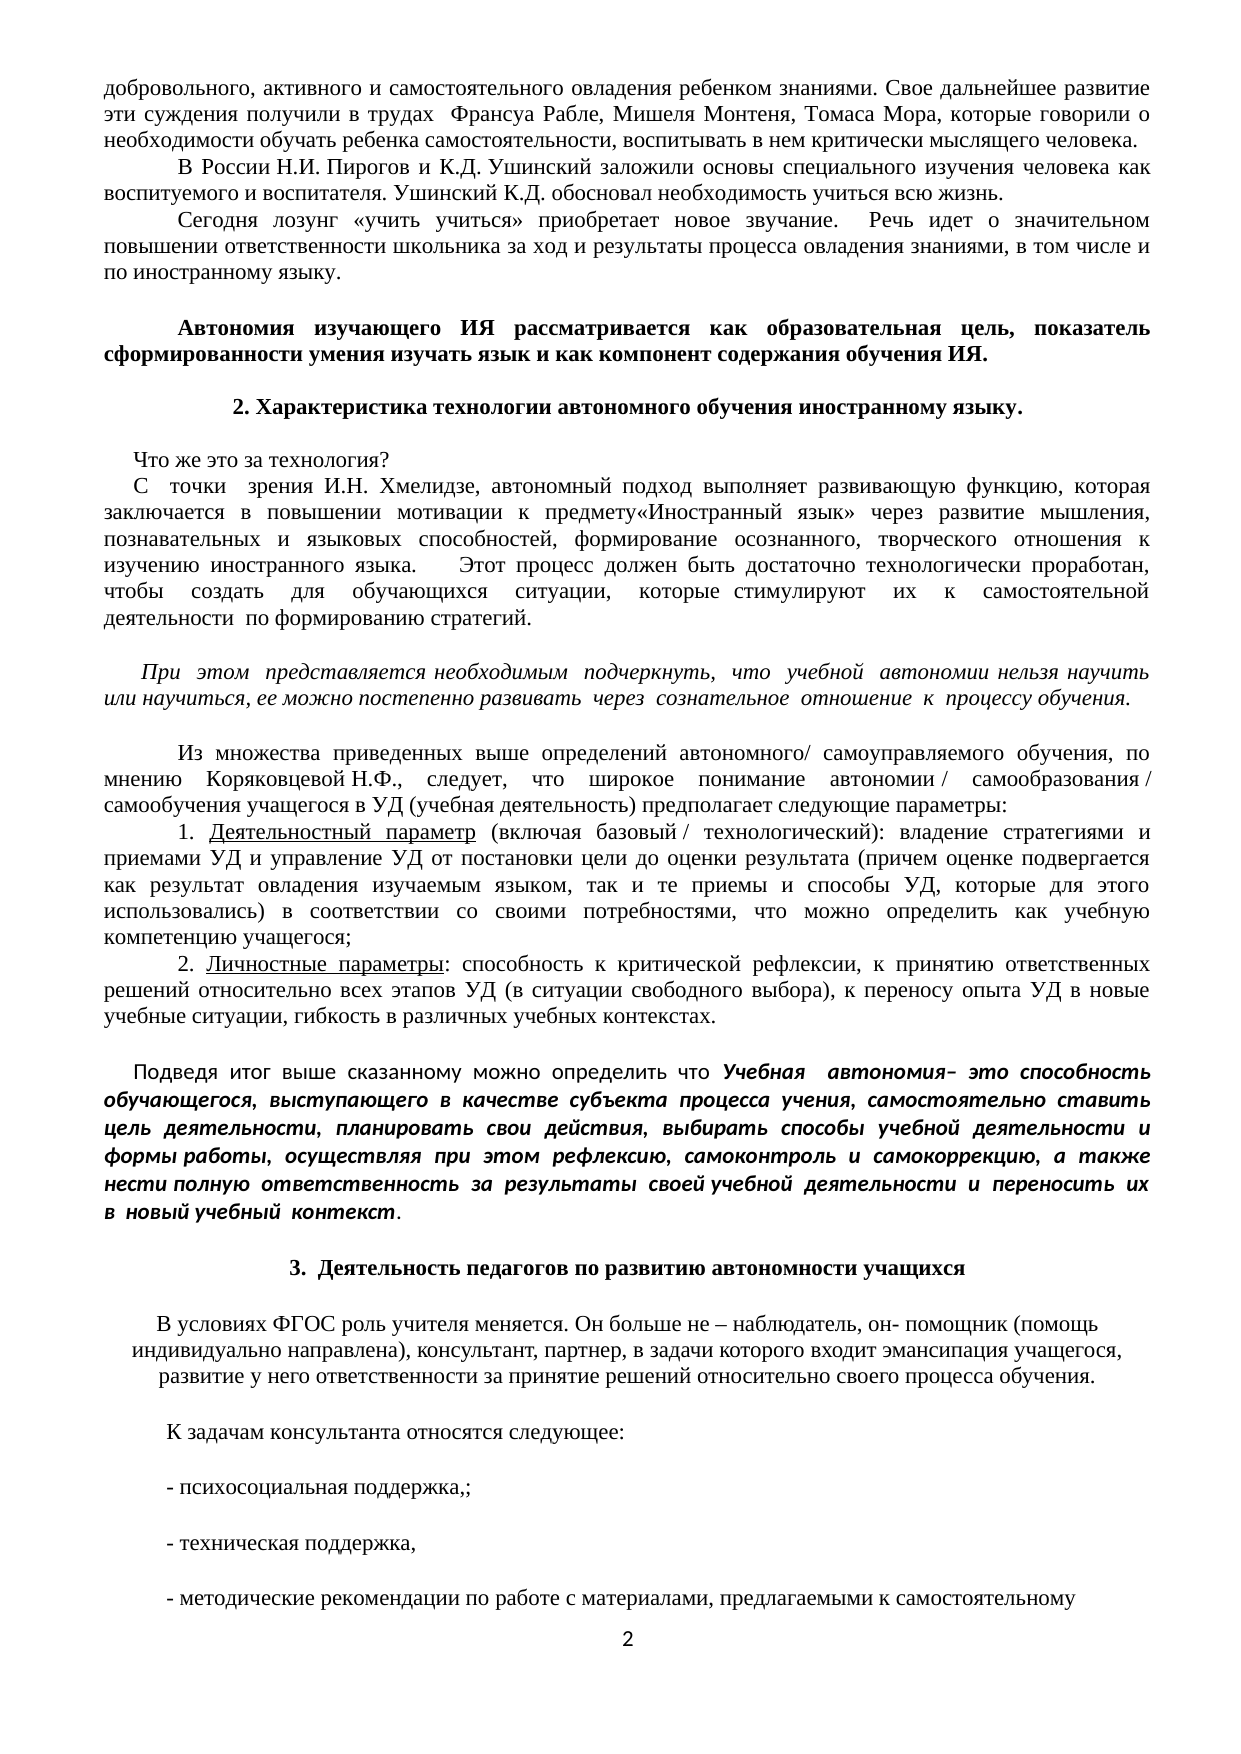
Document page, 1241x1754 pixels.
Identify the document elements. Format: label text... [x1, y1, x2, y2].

text В России Н.И. Пирогов и К.Д. Ушинский заложили основы специального изучения человека как воспитуемого и воспитателя. Ушинский К.Д. обосновал необходимость учиться всю жизнь. [103, 153, 1152, 206]
text - методические рекомендации по работе с материалами, предлагаемыми к самостоятельному [103, 1584, 1141, 1611]
text К задачам консультанта относятся следующее: [103, 1418, 1141, 1444]
text В условиях ФГОС роль учителя меняется. Он больше не – наблюдатель, он- помощник (помощь индивидуально направлена), консультант, партнер, в задачи которого входит эмансипация учащегося, развитие у него ответственности за принятие решений относительно своего процесса обучения. [103, 1309, 1152, 1389]
text 2. Личностные параметры: способность к критической рефлексии, к принятию ответственных решений относительно всех этапов УД (в ситуации свободного выбора), к переносу опыта УД в новые учебные ситуации, гибкость в различных учебных контекстах. [103, 950, 1152, 1029]
text 1. Деятельностный параметр (включая базовый / технологический): владение стратегиями и приемами УД и управление УД от постановки цели до оценки результата (причем оценке подвергается как результат овладения изучаемым языком, так и те приемы и способы УД, которые для этого использовались) в соответствии со своими потребностями, что можно определить как учебную компетенцию учащегося; [103, 818, 1152, 950]
text С точки зрения И.Н. Хмелидзе, автономный подход выполняет развивающую функцию, которая заключается в повышении мотивации к предмету«Иностранный язык» через развитие мышления, познавательных и языковых способностей, формирование осознанного, творческого отношения к изучению иностранного языка. Этот процесс должен быть достаточно технологически проработан, чтобы создать для обучающихся ситуации, которые стимулируют их к самостоятельной деятельности по формированию стратегий. [103, 472, 1152, 630]
text Подведя итог выше сказанному можно определить что Учебная автономия– это способность обучающегося, выступающего в качестве субъекта процесса учения, самостоятельно ставить цель деятельности, планировать свои действия, выбирать способы учебной деятельности и формы работы, осуществляя при этом рефлексию, самоконтроль и самокоррекцию, а также нести полную ответственность за результаты своей учебной деятельности и переносить их в новый учебный контекст. [103, 1057, 1152, 1225]
text Автономия изучающего ИЯ рассматривается как образовательная цель, показатель сформированноcти умения изучать язык и как компонент содержания обучения ИЯ. [103, 314, 1152, 367]
text Что же это за технология? [103, 446, 1152, 472]
text Из множества приведенных выше определений автономного/ самоуправляемого обучения, по мнению Коряковцевой Н.Ф., следует, что широкое понимание автономии / самообразования / самообучения учащегося в УД (учебная деятельность) предполагает следующие параметры: [103, 739, 1152, 818]
text - техническая поддержка, [103, 1529, 1141, 1555]
text 3. Деятельность педагогов по развитию автономности учащихся [103, 1254, 1152, 1280]
text Сегодня лозунг «учить учиться» приобретает новое звучание. Речь идет о значительном повышении ответственности школьника за ход и результаты процесса овладения знаниями, в том числе и по иностранному языку. [103, 206, 1152, 285]
text При этом представляется необходимым подчеркнуть, что учебной автономии нельзя научить или научиться, ее можно постепенно развивать через сознательное отношение к процессу обучения. [103, 658, 1152, 711]
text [103, 74, 1152, 153]
text 2. Характеристика технологии автономного обучения иностранному языку. [103, 393, 1152, 419]
text - психосоциальная поддержка,; [103, 1473, 1141, 1500]
